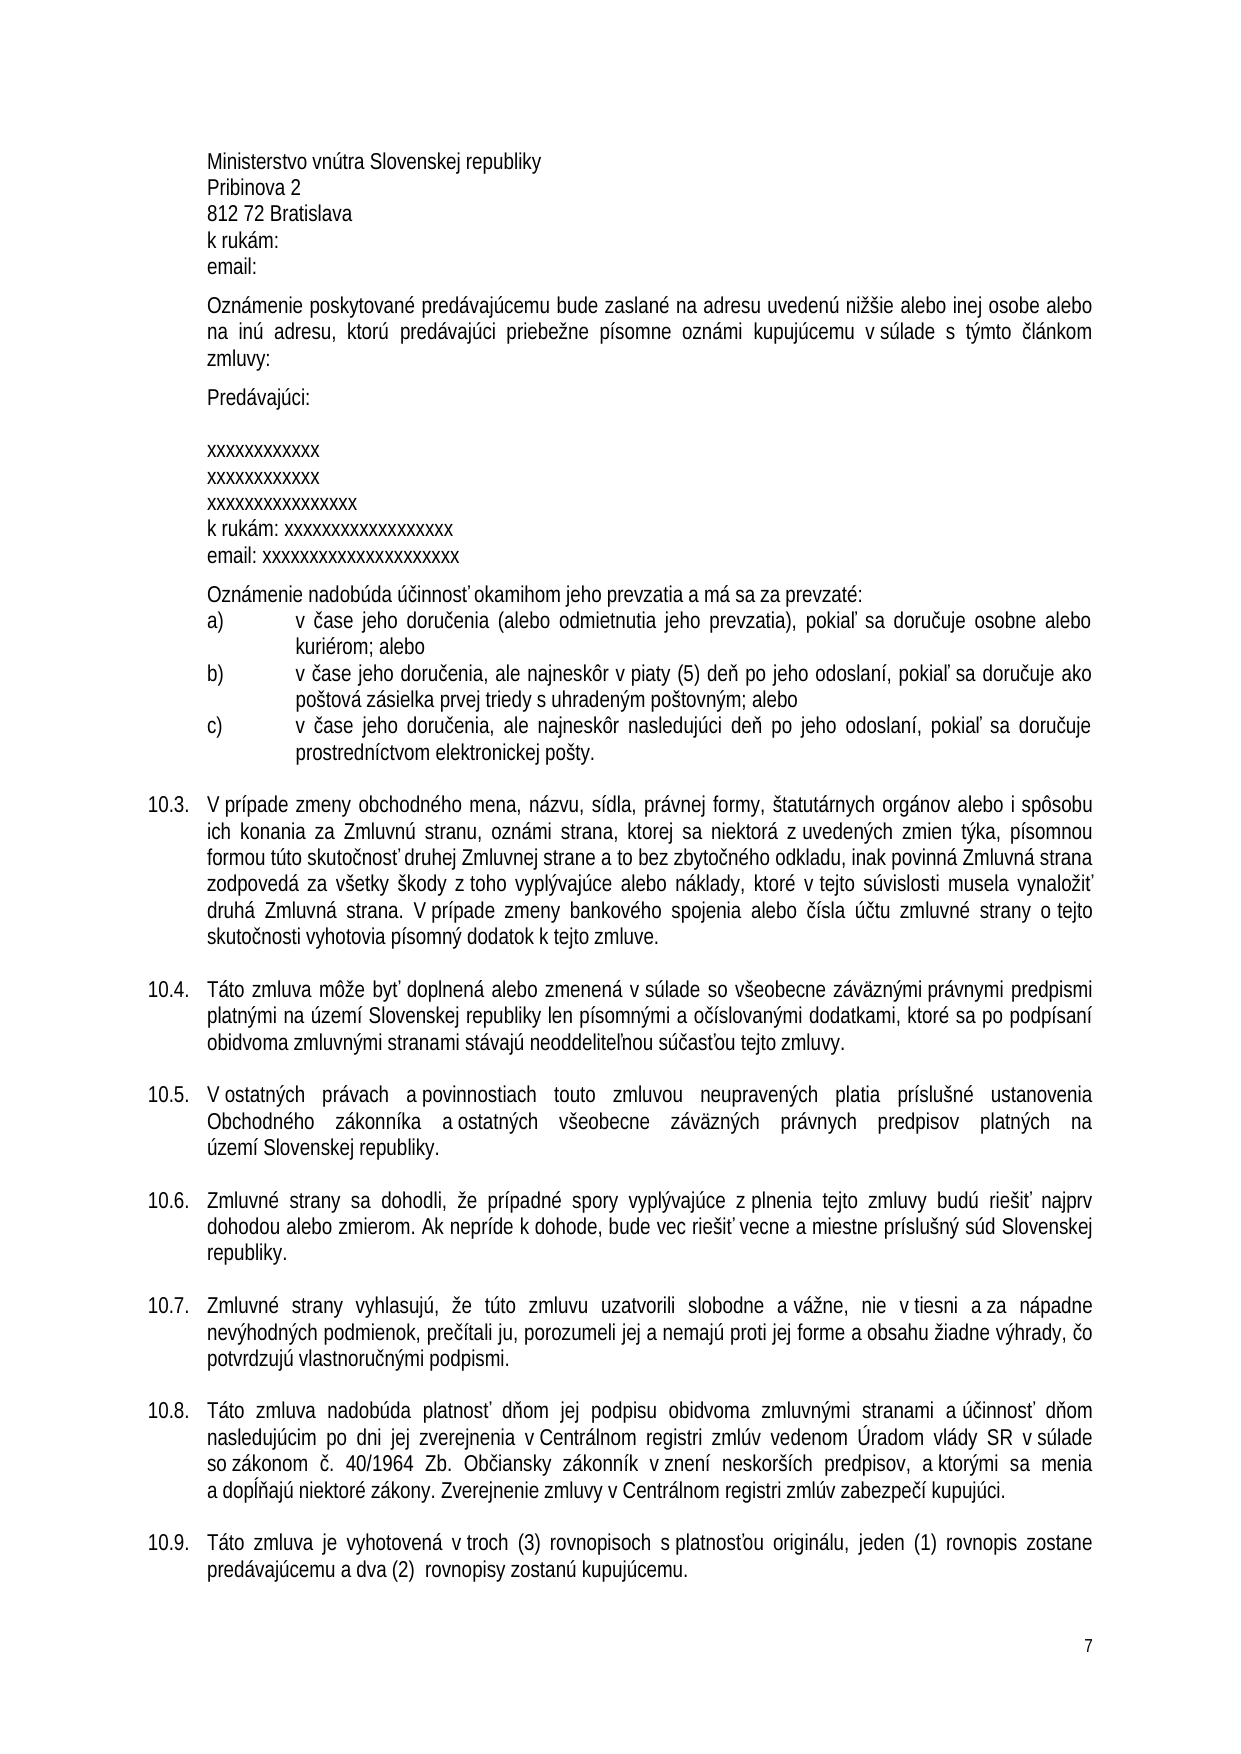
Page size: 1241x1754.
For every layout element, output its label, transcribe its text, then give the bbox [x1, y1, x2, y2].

list Oznámenie nadobúda účinnosť okamihom jeho prevzatia a má sa za prevzaté: [207, 581, 1092, 607]
list Táto zmluva nadobúda platnosť dňom jej podpisu obidvoma zmluvnými stranami a účinnosť dňom nasledujúcim po dni jej zverejnenia v Centrálnom registri zmlúv vedenom Úradom vlády SR v súlade so zákonom č. 40/1964 Zb. Občiansky zákonník v znení neskorších predpisov, a ktorými sa menia a dopĺňajú niektoré zákony. Zverejnenie zmluvy v Centrálnom registri zmlúv zabezpečí kupujúci. [148, 1397, 1092, 1503]
text email: [148, 253, 1092, 279]
text k rukám: xxxxxxxxxxxxxxxxxx [162, 515, 1092, 542]
text xxxxxxxxxxxxxxxx [162, 489, 1092, 515]
text xxxxxxxxxxxx [162, 463, 1092, 489]
list Ministerstvo vnútra Slovenskej republiky [162, 148, 1092, 174]
text k rukám: [162, 227, 1092, 253]
list Zmluvné strany vyhlasujú, že túto zmluvu uzatvorili slobodne a vážne, nie v tiesni a za nápadne nevýhodných podmienok, prečítali ju, porozumeli jej a nemajú proti jej forme a obsahu žiadne výhrady, čo potvrdzujú vlastnoručnými podpismi. [148, 1292, 1092, 1371]
text 812 72 Bratislava [162, 200, 1092, 227]
list v čase jeho doručenia, ale najneskôr v piaty (5) deň po jeho odoslaní, pokiaľ sa doručuje ako poštová zásielka prvej triedy s uhradeným poštovným; alebo [207, 659, 1092, 712]
list xxxxxxxxxxxx [162, 436, 1092, 463]
list v čase jeho doručenia, ale najneskôr nasledujúci deň po jeho odoslaní, pokiaľ sa doručuje prostredníctvom elektronickej pošty. [207, 712, 1092, 765]
list Táto zmluva je vyhotovená v troch (3) rovnopisoch s platnosťou originálu, jeden (1) rovnopis zostane predávajúcemu a dva (2) rovnopisy zostanú kupujúcemu. [148, 1529, 1092, 1582]
list v čase jeho doručenia (alebo odmietnutia jeho prevzatia), pokiaľ sa doručuje osobne alebo kuriérom; alebo [207, 607, 1092, 659]
list Predávajúci: [162, 383, 1092, 410]
list Táto zmluva môže byť doplnená alebo zmenená v súlade so všeobecne záväznými právnymi predpismi platnými na území Slovenskej republiky len písomnými a očíslovanými dodatkami, ktoré sa po podpísaní obidvoma zmluvnými stranami stávajú neoddeliteľnou súčasťou tejto zmluvy. [148, 976, 1092, 1055]
text Pribinova 2 [162, 174, 1092, 200]
text Oznámenie poskytované predávajúcemu bude zaslané na adresu uvedenú nižšie alebo inej osobe alebo na inú adresu, ktorú predávajúci priebežne písomne oznámi kupujúcemu v súlade s týmto článkom zmluvy: [207, 292, 1092, 371]
text email: xxxxxxxxxxxxxxxxxxxxx [148, 542, 1092, 568]
list V ostatných právach a povinnostiach touto zmluvou neupravených platia príslušné ustanovenia Obchodného zákonníka a ostatných všeobecne záväzných právnych predpisov platných na území Slovenskej republiky. [148, 1081, 1092, 1160]
list V prípade zmeny obchodného mena, názvu, sídla, právnej formy, štatutárnych orgánov alebo i spôsobu ich konania za Zmluvnú stranu, oznámi strana, ktorej sa niektorá z uvedených zmien týka, písomnou formou túto skutočnosť druhej Zmluvnej strane a to bez zbytočného odkladu, inak povinná Zmluvná strana zodpovedá za všetky škody z toho vyplývajúce alebo náklady, ktoré v tejto súvislosti musela vynaložiť druhá Zmluvná strana. V prípade zmeny bankového spojenia alebo čísla účtu zmluvné strany o tejto skutočnosti vyhotovia písomný dodatok k tejto zmluve. [148, 791, 1092, 949]
list Zmluvné strany sa dohodli, že prípadné spory vyplývajúce z plnenia tejto zmluvy budú riešiť najprv dohodou alebo zmierom. Ak nepríde k dohode, bude vec riešiť vecne a miestne príslušný súd Slovenskej republiky. [148, 1187, 1092, 1266]
